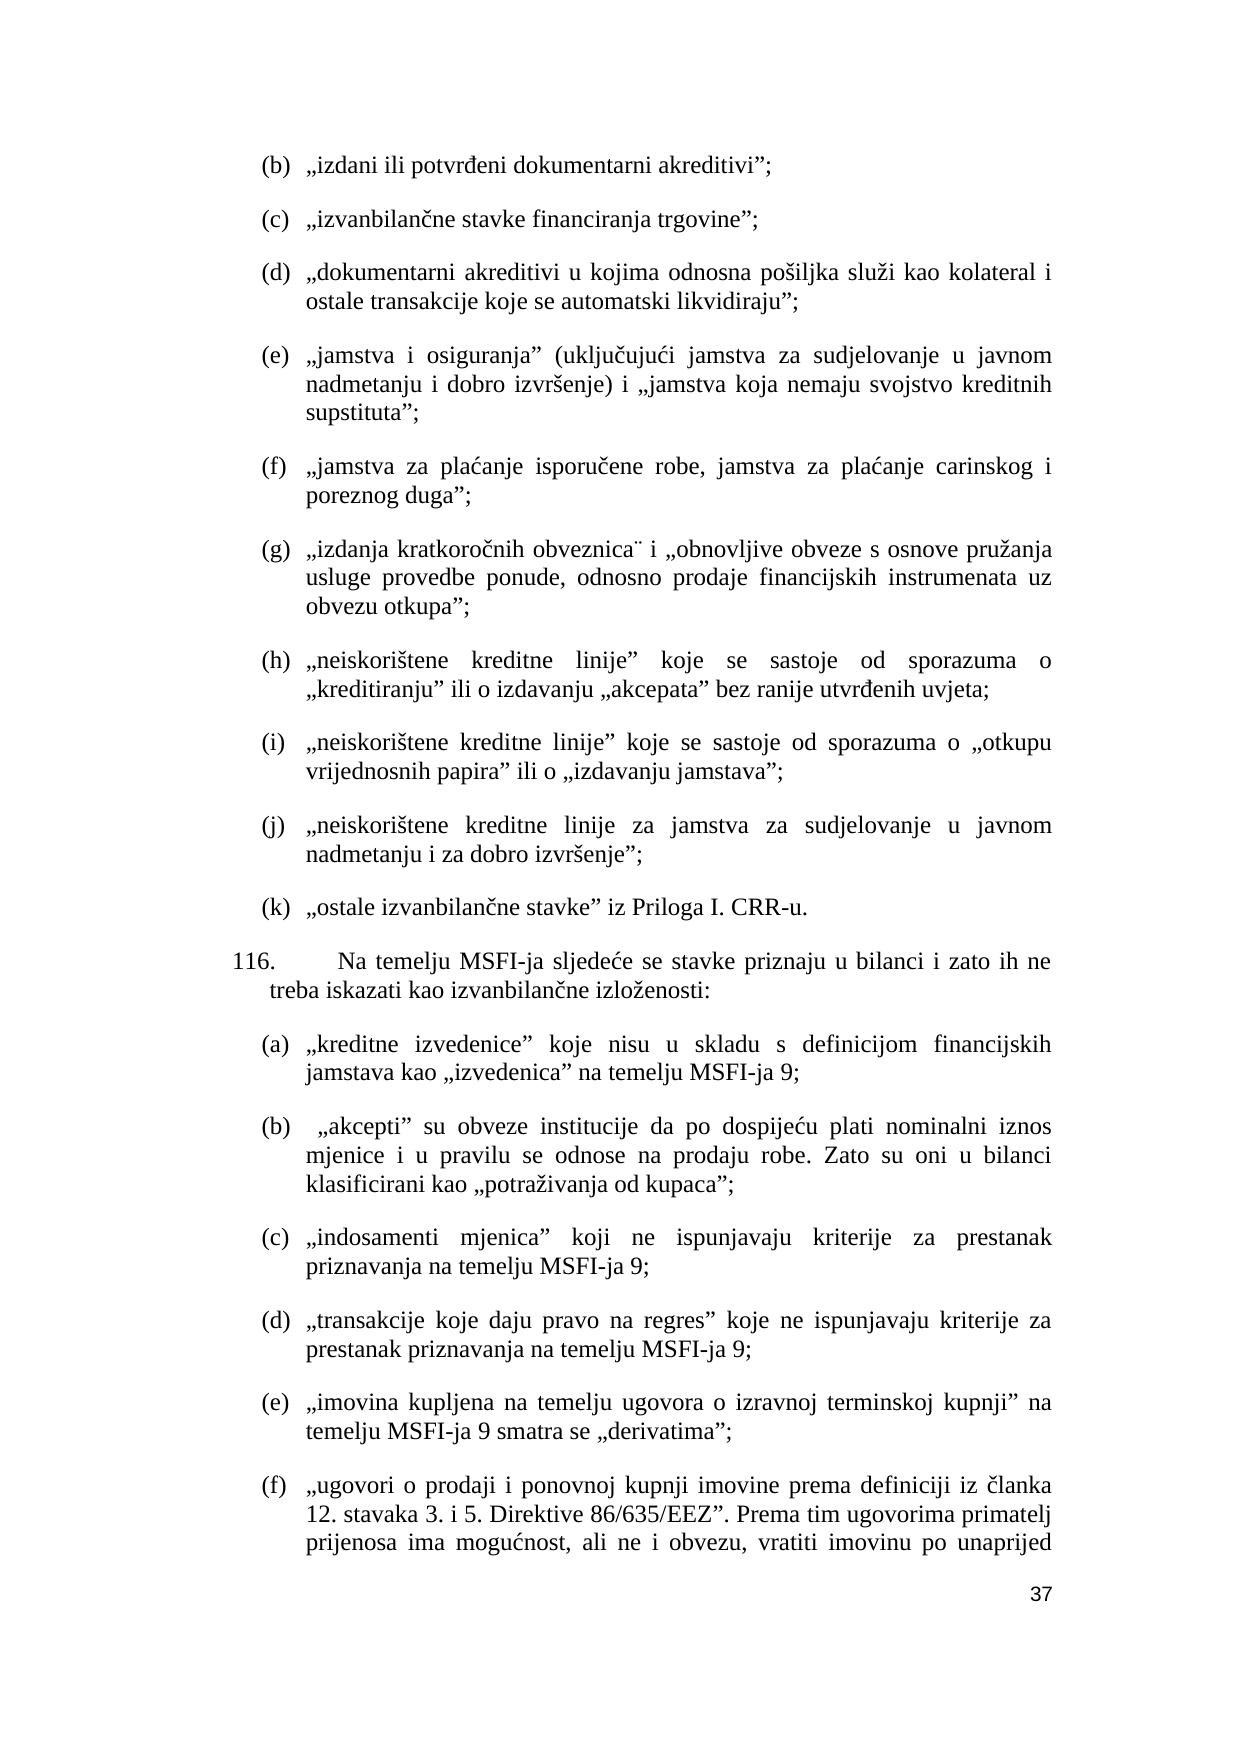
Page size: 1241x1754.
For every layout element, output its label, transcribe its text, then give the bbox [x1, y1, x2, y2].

list „jamstva i osiguranja” (uključujući jamstva za sudjelovanje u javnom nadmetanju i dobro izvršenje) i „jamstva koja nemaju svojstvo kreditnih supstituta”; [261, 340, 1053, 426]
list „neiskorištene kreditne linije” koje se sastoje od sporazuma o „otkupu vrijednosnih papira” ili o „izdavanju jamstava”; [261, 727, 1053, 785]
list „jamstva za plaćanje isporučene robe, jamstva za plaćanje carinskog i poreznog duga”; [261, 451, 1053, 509]
list „izdanja kratkoročnih obveznica¨ i „obnovljive obveze s osnove pružanja usluge provedbe ponude, odnosno prodaje financijskih instrumenata uz obvezu otkupa”; [261, 534, 1053, 620]
list „imovina kupljena na temelju ugovora o izravnoj terminskoj kupnji” na temelju MSFI-ja 9 smatra se „derivatima”; [261, 1387, 1053, 1445]
list „ostale izvanbilančne stavke” iz Priloga I. CRR-u. [261, 892, 1053, 921]
list „izdani ili potvrđeni dokumentarni akreditivi”; [261, 150, 1053, 179]
list „neiskorištene kreditne linije” koje se sastoje od sporazuma o „kreditiranju” ili o izdavanju „akcepata” bez ranije utvrđenih uvjeta; [261, 645, 1053, 702]
list „transakcije koje daju pravo na regres” koje ne ispunjavaju kriterije za prestanak priznavanja na temelju MSFI-ja 9; [261, 1305, 1053, 1362]
list „izvanbilančne stavke financiranja trgovine”; [261, 204, 1053, 232]
list „neiskorištene kreditne linije za jamstva za sudjelovanje u javnom nadmetanju i za dobro izvršenje”; [261, 810, 1053, 867]
list „kreditne izvedenice” koje nisu u skladu s definicijom financijskih jamstava kao „izvedenica” na temelju MSFI-ja 9; [261, 1029, 1053, 1086]
text Na temelju MSFI-ja sljedeće se stavke priznaju u bilanci i zato ih ne treba iskazati kao izvanbilančne izloženosti: [232, 946, 1053, 1004]
list „dokumentarni akreditivi u kojima odnosna pošiljka služi kao kolateral i ostale transakcije koje se automatski likvidiraju”; [261, 257, 1053, 315]
list „indosamenti mjenica” koji ne ispunjavaju kriterije za prestanak priznavanja na temelju MSFI-ja 9; [261, 1222, 1053, 1280]
list „akcepti” su obveze institucije da po dospijeću plati nominalni iznos mjenice i u pravilu se odnose na prodaju robe. Zato su oni u bilanci klasificirani kao „potraživanja od kupaca”; [261, 1111, 1053, 1197]
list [261, 1470, 1053, 1556]
